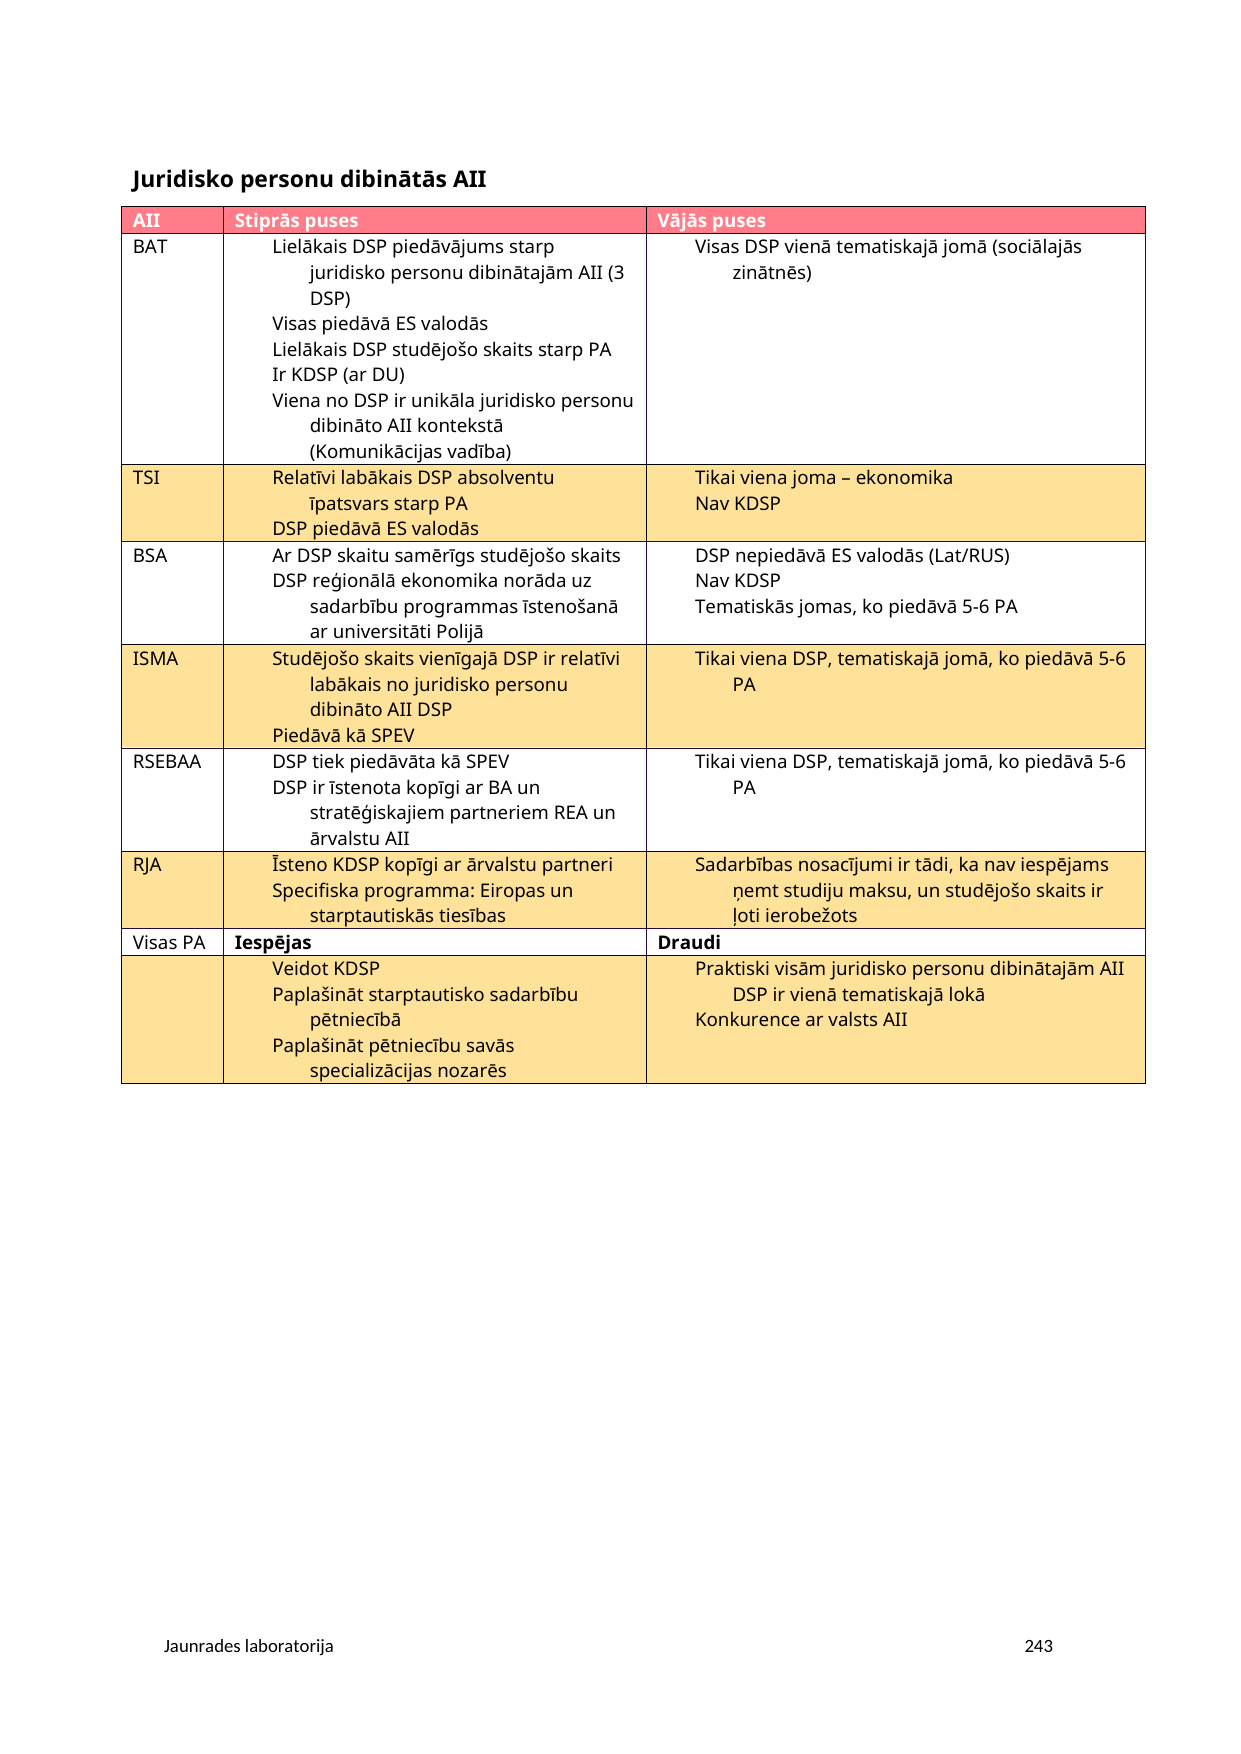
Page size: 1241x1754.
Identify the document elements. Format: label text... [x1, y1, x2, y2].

table_cell Ar DSP skaitu samērīgs studējošo skaits DSP reģionālā ekonomika norāda uz sadarbību programmas īstenošanā ar universitāti Polijā [224, 542, 646, 644]
table_cell RJA [122, 852, 223, 928]
text Juridisko personu dibinātās AII [133, 162, 1053, 194]
table_cell TSI [122, 465, 223, 541]
table_cell [122, 956, 223, 1083]
table_cell Veidot KDSP Paplašināt starptautisko sadarbību pētniecībā Paplašināt pētniecību savās specializācijas nozarēs [224, 956, 646, 1083]
table_cell DSP nepiedāvā ES valodās (Lat/RUS) Nav KDSP Tematiskās jomas, ko piedāvā 5-6 PA [647, 542, 1145, 644]
table_cell BAT [122, 234, 223, 463]
table_cell Draudi [647, 929, 1145, 955]
table_cell Visas PA [122, 929, 223, 955]
table_cell DSP tiek piedāvāta kā SPEV DSP ir īstenota kopīgi ar BA un stratēģiskajiem partneriem REA un ārvalstu AII [224, 749, 646, 851]
table_cell Lielākais DSP piedāvājums starp juridisko personu dibinātajām AII (3 DSP) Visas piedāvā ES valodās Lielākais DSP studējošo skaits starp PA Ir KDSP (ar DU) Viena no DSP ir unikāla juridisko personu dibināto AII kontekstā (Komunikācijas vadība) [224, 234, 646, 463]
table_cell Sadarbības nosacījumi ir tādi, ka nav iespējams ņemt studiju maksu, un studējošo skaits ir ļoti ierobežots [647, 852, 1145, 928]
table_cell BSA [122, 542, 223, 644]
table_cell Tikai viena DSP, tematiskajā jomā, ko piedāvā 5-6 PA [647, 645, 1145, 747]
table_cell Visas DSP vienā tematiskajā jomā (sociālajās zinātnēs) [647, 234, 1145, 463]
table_cell RSEBAA [122, 749, 223, 851]
table_cell Tikai viena joma – ekonomika Nav KDSP [647, 465, 1145, 541]
table_cell Iespējas [224, 929, 646, 955]
table_cell Studējošo skaits vienīgajā DSP ir relatīvi labākais no juridisko personu dibināto AII DSP Piedāvā kā SPEV [224, 645, 646, 747]
table_cell Īsteno KDSP kopīgi ar ārvalstu partneri Specifiska programma: Eiropas un starptautiskās tiesības [224, 852, 646, 928]
table_cell Tikai viena DSP, tematiskajā jomā, ko piedāvā 5-6 PA [647, 749, 1145, 851]
table_cell Relatīvi labākais DSP absolventu īpatsvars starp PA DSP piedāvā ES valodās [224, 465, 646, 541]
table_cell Praktiski visām juridisko personu dibinātajām AII DSP ir vienā tematiskajā lokā Konkurence ar valsts AII [647, 956, 1145, 1083]
table_header Stiprās puses [224, 207, 646, 233]
table_header Vājās puses [647, 207, 1145, 233]
table_header AII [122, 207, 223, 233]
table_cell ISMA [122, 645, 223, 747]
